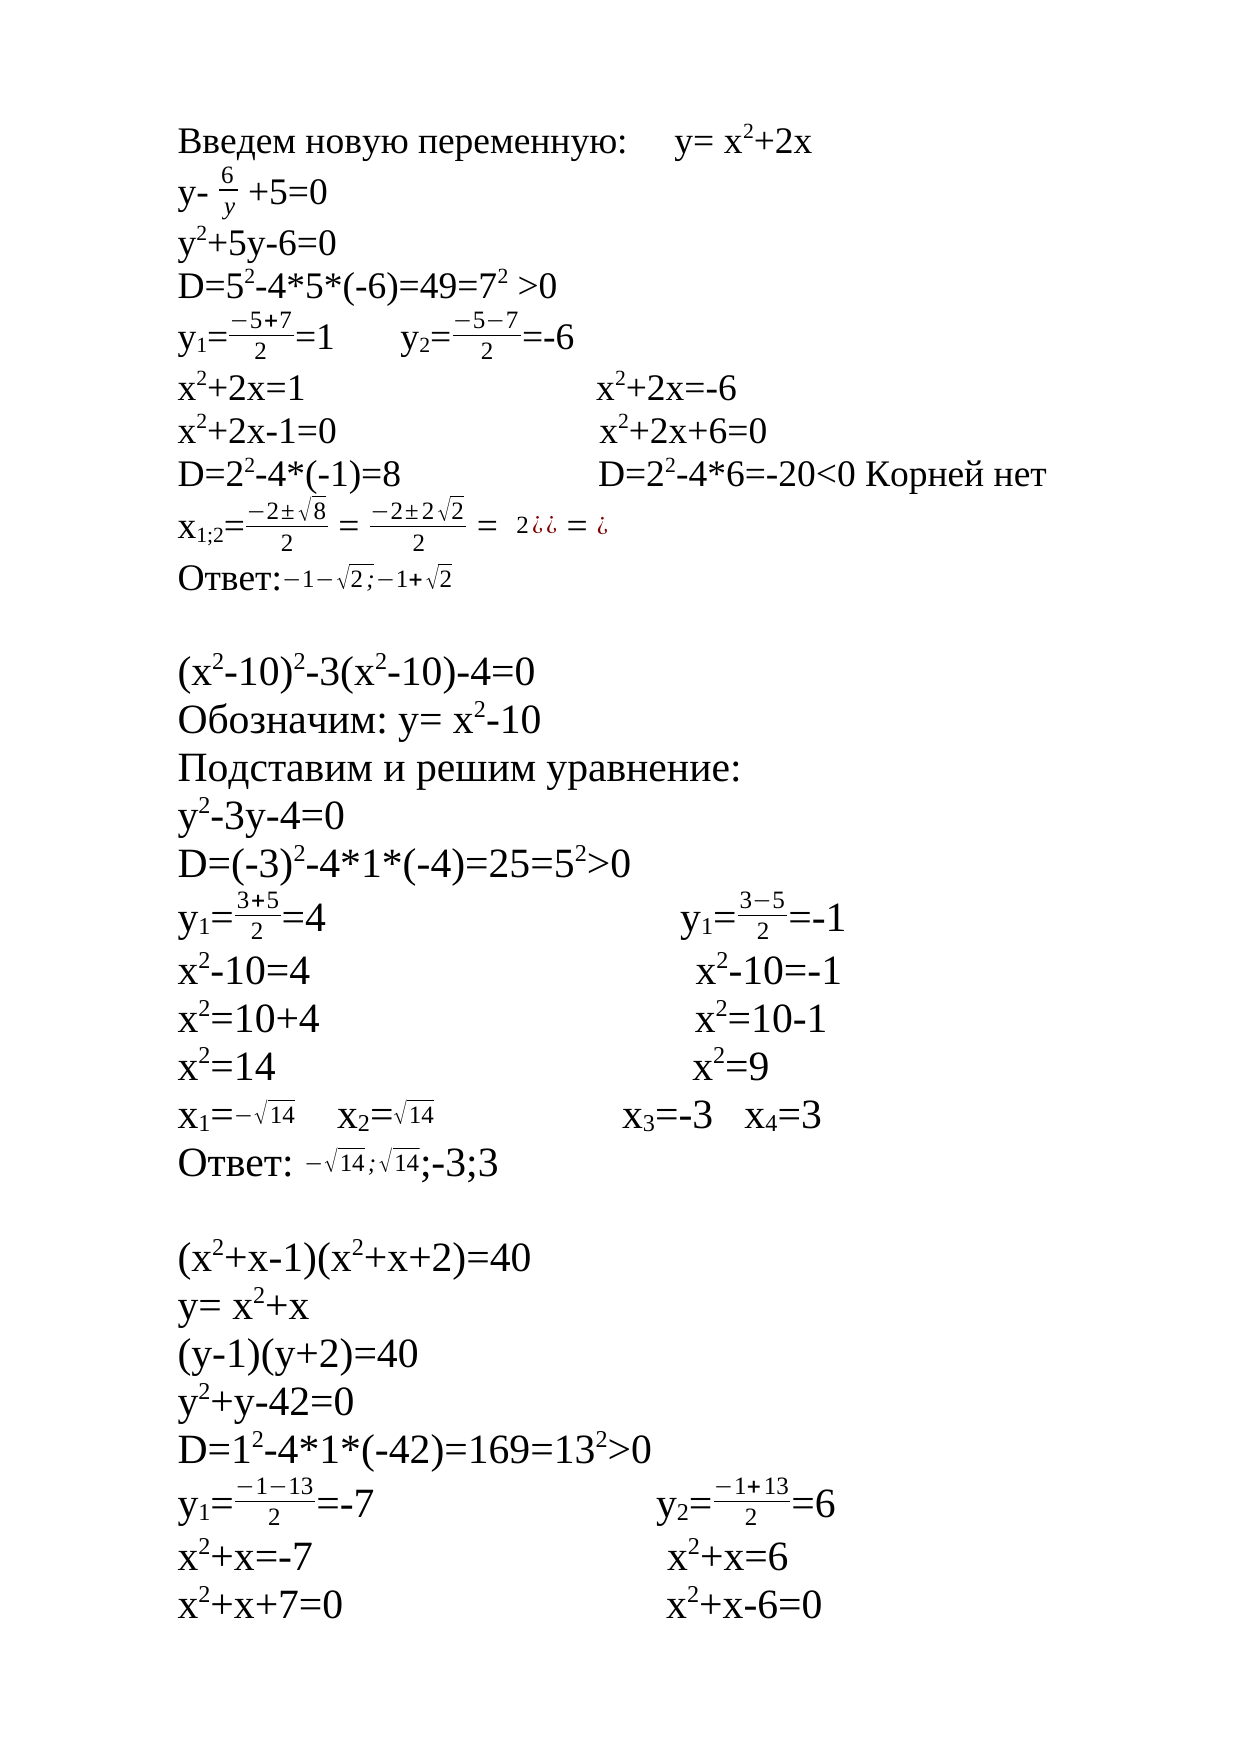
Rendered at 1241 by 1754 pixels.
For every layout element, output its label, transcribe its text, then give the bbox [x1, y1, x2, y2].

text у2-3у-4=0 [177, 791, 1152, 838]
text D=52-4*5*(-6)=49=72 >0 [177, 263, 1152, 306]
text Ответ: ;-3;3 [177, 1137, 1152, 1185]
text D=(-3)2-4*1*(-4)=25=52>0 [177, 838, 1152, 886]
text Подставим и решим уравнение: [177, 743, 1152, 791]
text D=22-4*(-1)=8 D=22-4*6=-20<0 Корней нет [177, 452, 1152, 495]
text х1;2= = = = [177, 495, 1152, 556]
text у= х2+х [177, 1281, 1152, 1329]
text (у-1)(у+2)=40 [177, 1329, 1152, 1377]
text D=12-4*1*(-42)=169=132>0 [177, 1424, 1152, 1472]
text у2+5у-6=0 [177, 220, 1152, 263]
text х2=14 х2=9 [177, 1041, 1152, 1089]
text х2+2х=1 х2+2х=-6 [177, 365, 1152, 408]
text Введем новую переменную: у= х2+2х [177, 118, 1152, 161]
text у2+у-42=0 [177, 1377, 1152, 1424]
text х2+х+7=0 х2+х-6=0 [177, 1579, 1152, 1627]
text х2=10+4 х2=10-1 [177, 993, 1152, 1041]
text х1= х2= х3=-3 х4=3 [177, 1089, 1152, 1137]
text (х2-10)2-3(х2-10)-4=0 [177, 647, 1152, 695]
text у- +5=0 [177, 161, 1152, 220]
text Обозначим: у= х2-10 [177, 695, 1152, 743]
text х2-10=4 х2-10=-1 [177, 945, 1152, 993]
text у1==4 у1==-1 [177, 886, 1152, 945]
text у1==-7 у2==6 [177, 1472, 1152, 1531]
text х2+2х-1=0 х2+2х+6=0 [177, 408, 1152, 452]
text у1==1 у2==-6 [177, 306, 1152, 365]
text Ответ: [177, 556, 1152, 599]
text х2+х=-7 х2+х=6 [177, 1531, 1152, 1579]
text (х2+х-1)(х2+х+2)=40 [177, 1233, 1152, 1281]
